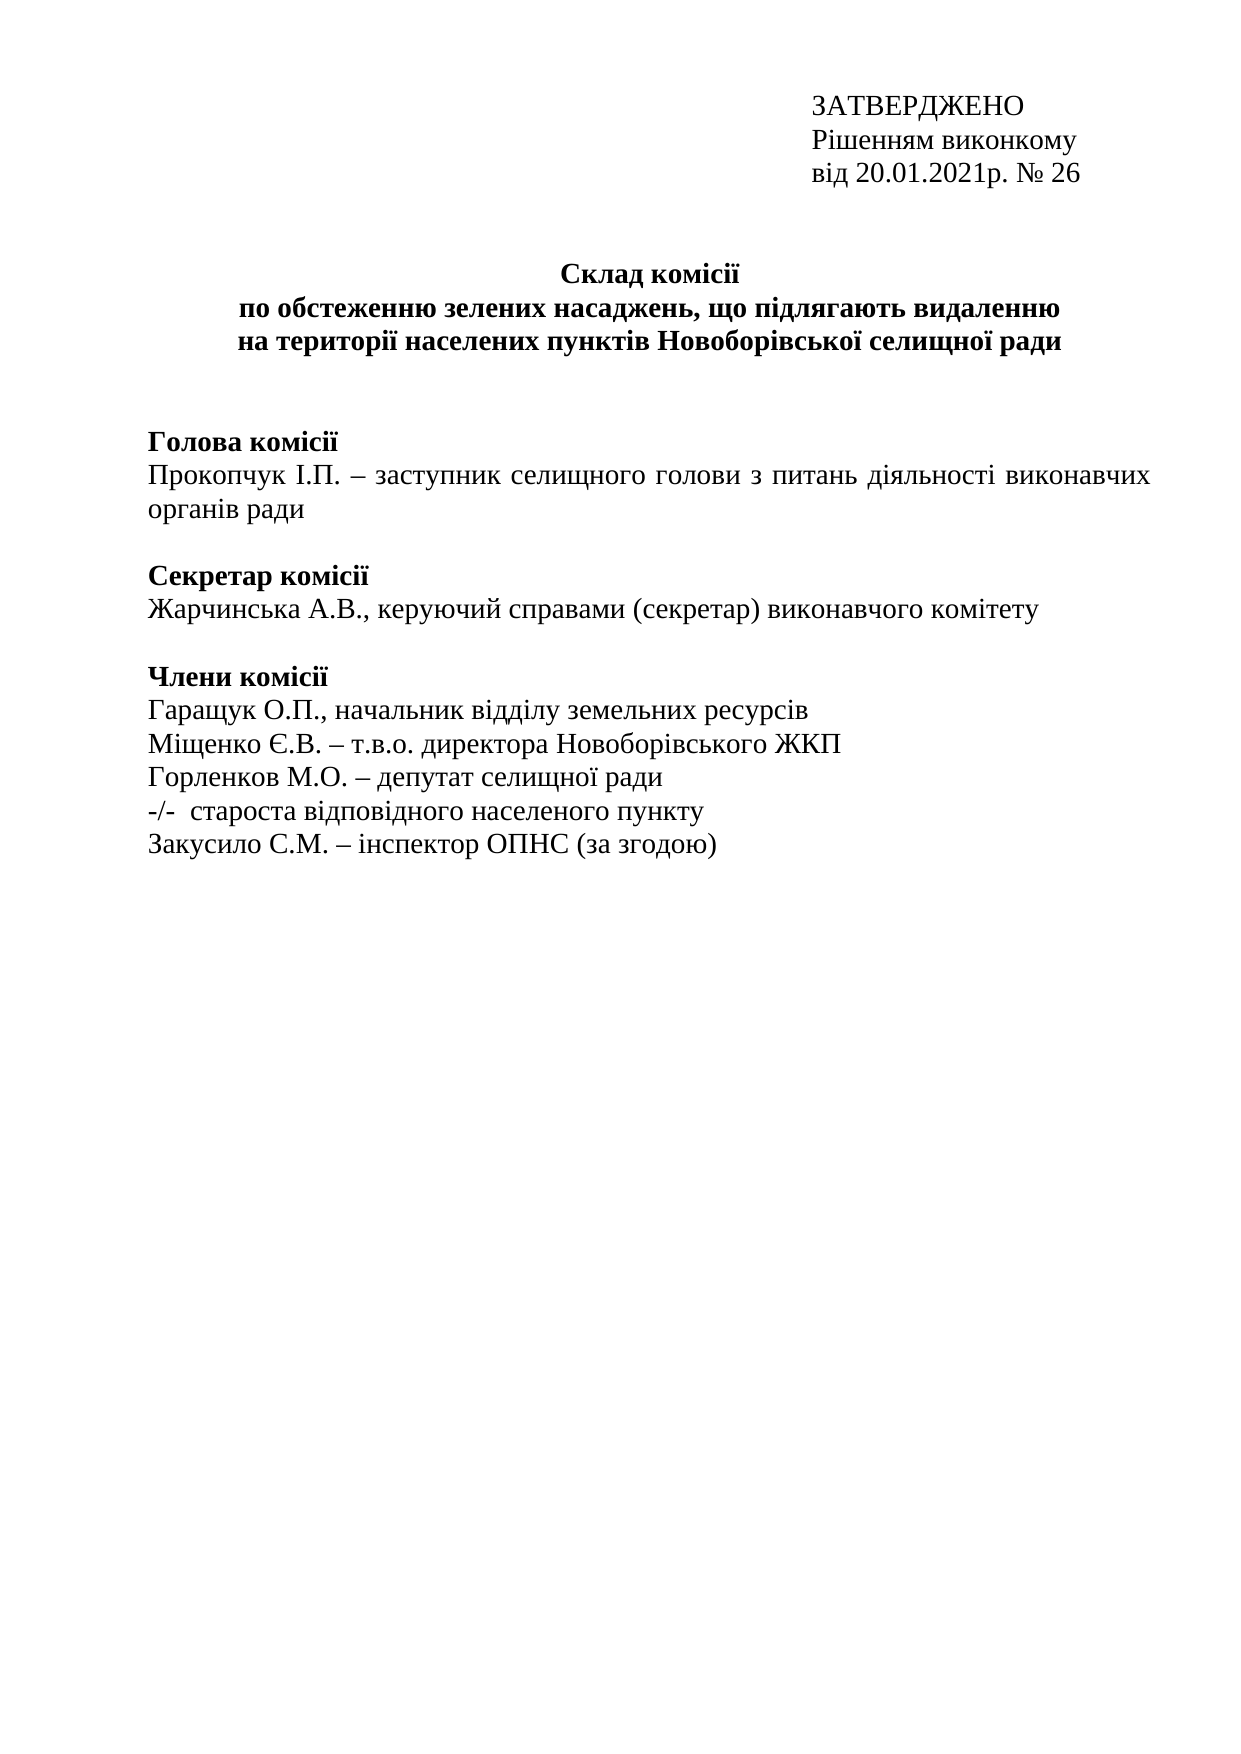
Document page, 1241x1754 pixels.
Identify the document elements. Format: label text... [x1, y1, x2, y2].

text -/- староста відповідного населеного пункту [148, 793, 1152, 826]
text Жарчинська А.В., керуючий справами (секретар) виконавчого комітету [148, 592, 1152, 625]
text Гаращук О.П., начальник відділу земельних ресурсів [148, 692, 1152, 726]
text Прокопчук І.П. – заступник селищного голови з питань діяльності виконавчих органів ради [148, 457, 1152, 524]
text Закусило С.М. – інспектор ОПНС (за згодою) [148, 826, 1152, 860]
text на території населених пунктів Новоборівської селищної ради [148, 323, 1152, 357]
text Склад комісії [148, 256, 1152, 290]
text по обстеженню зелених насаджень, що підлягають видаленню [148, 290, 1152, 323]
text Члени комісії [148, 659, 1152, 692]
text Голова комісії [148, 424, 1152, 457]
text від 20.01.2021р. № 26 [811, 156, 1152, 189]
text ЗАТВЕРДЖЕНО [811, 88, 1152, 122]
text Міщенко Є.В. – т.в.о. директора Новоборівського ЖКП [148, 726, 1152, 759]
text Рішенням виконкому [811, 122, 1152, 156]
text Горленков М.О. – депутат селищної ради [148, 759, 1152, 793]
text Секретар комісії [148, 558, 1152, 592]
